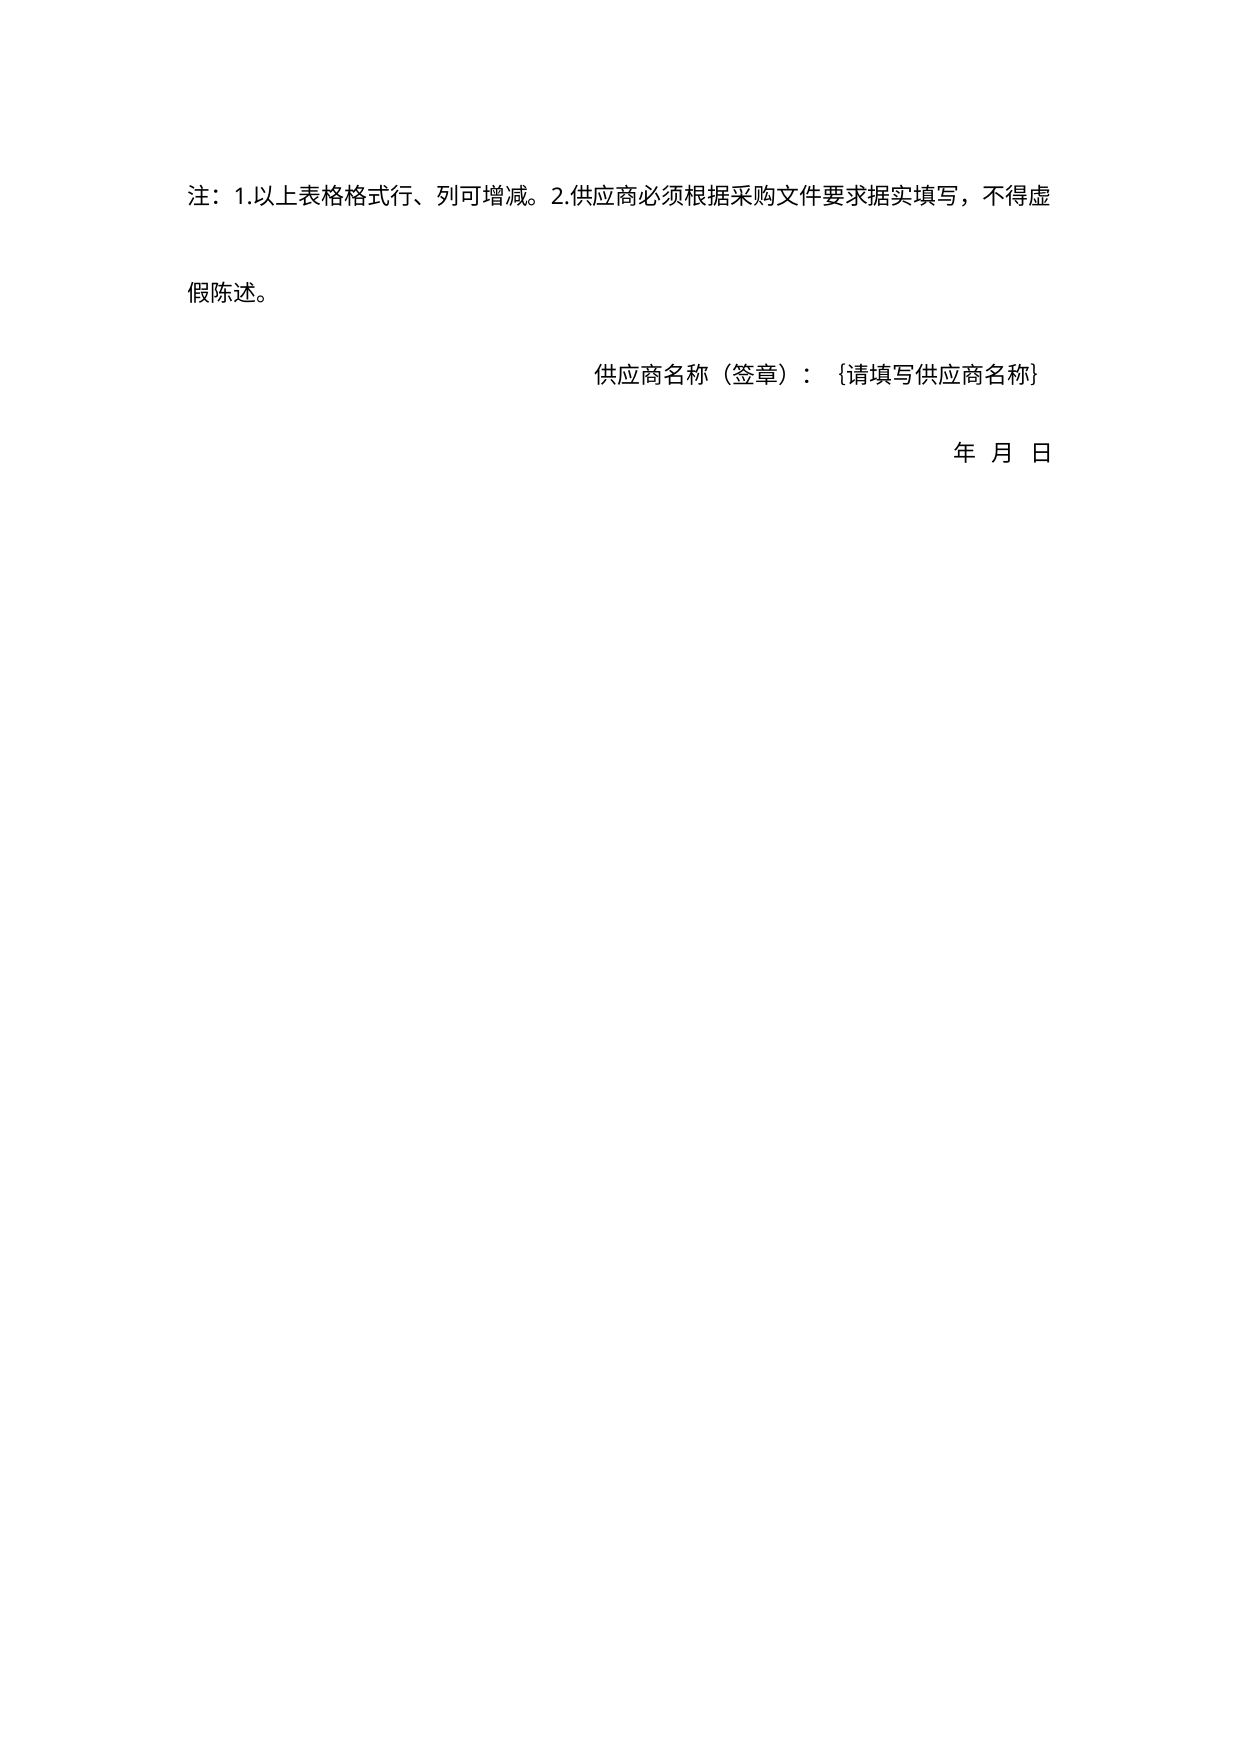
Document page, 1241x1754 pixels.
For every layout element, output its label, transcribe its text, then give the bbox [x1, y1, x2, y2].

text 注：1.以上表格格式行、列可增减。2.供应商必须根据采购文件要求据实填写，不得虚假陈述。 [187, 162, 1053, 324]
text 年 月 日 [187, 418, 1053, 483]
list 供应商名称（签章）：｛请填写供应商名称｝ [187, 341, 1053, 406]
